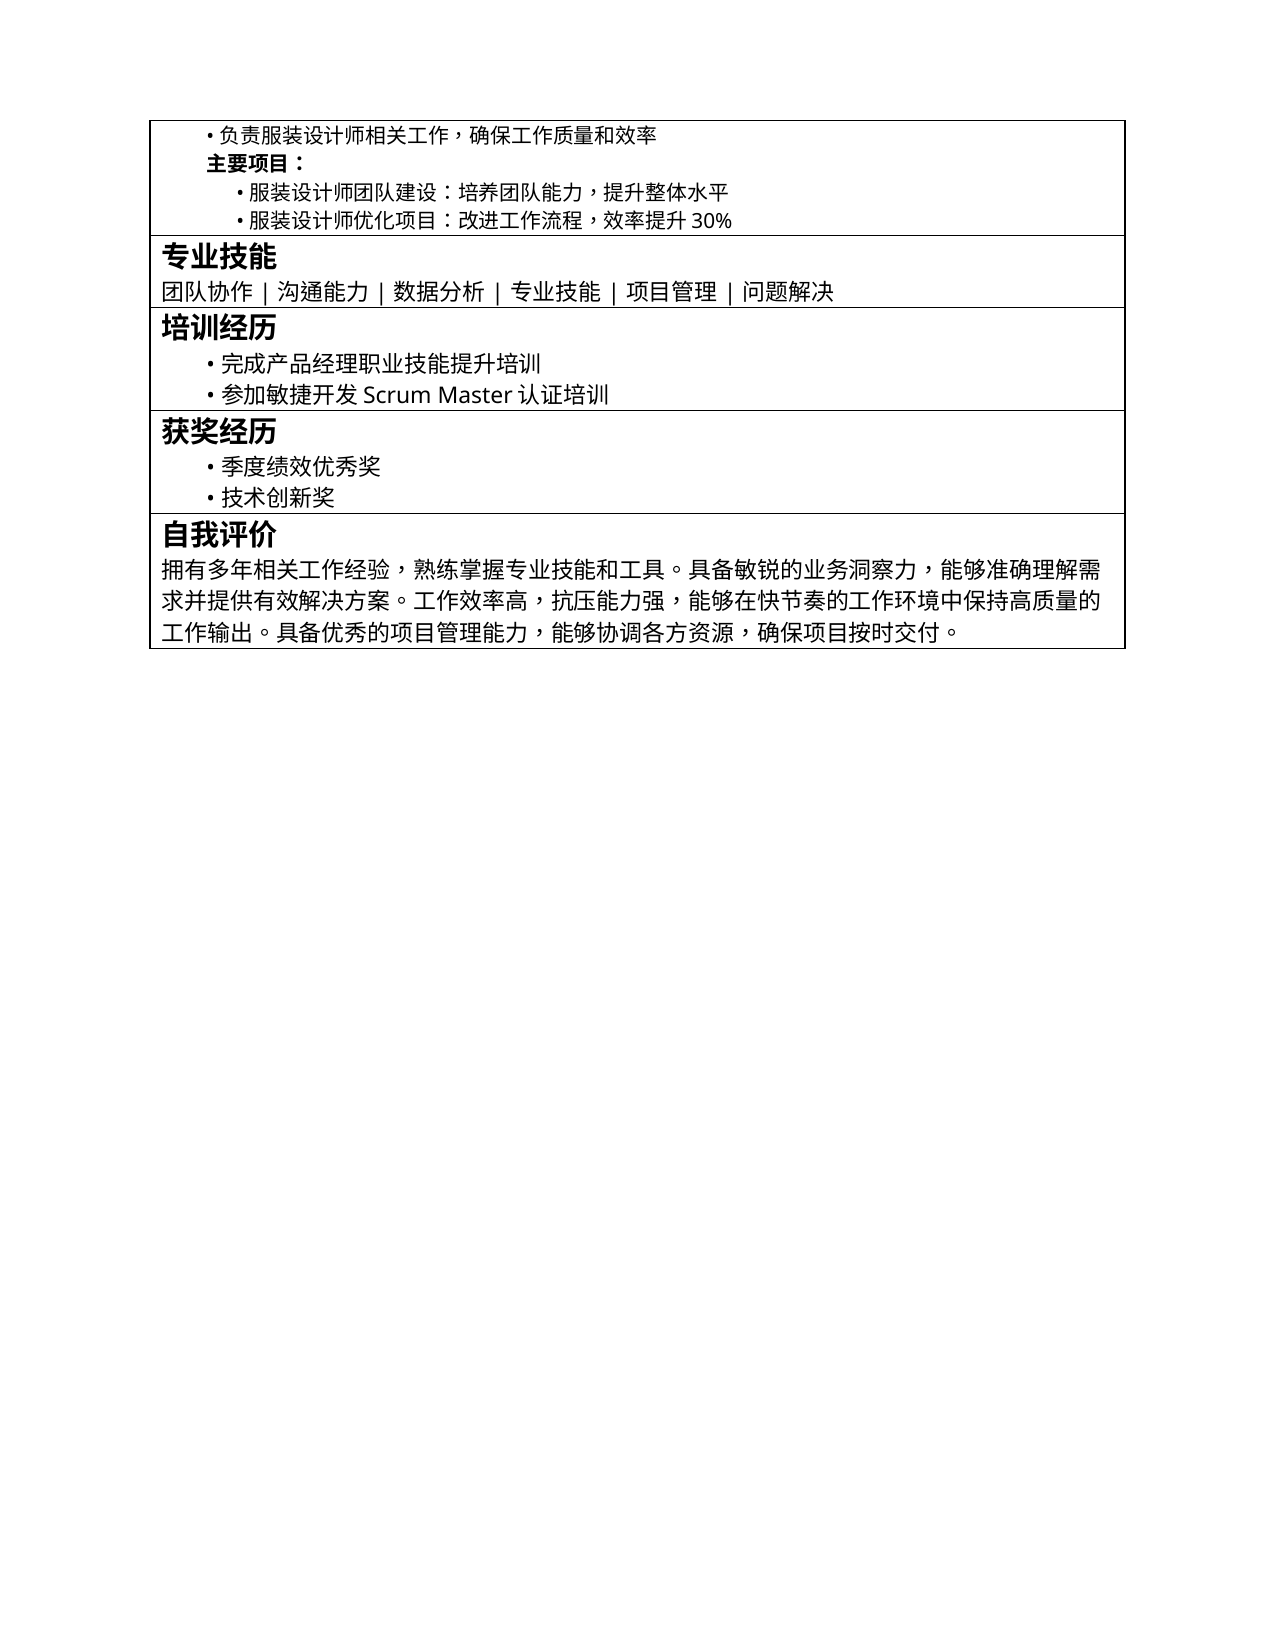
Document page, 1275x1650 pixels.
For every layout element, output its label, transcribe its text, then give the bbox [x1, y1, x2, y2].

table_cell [151, 121, 1124, 235]
table_cell 获奖经历 • 季度绩效优秀奖 • 技术创新奖 [151, 411, 1124, 513]
table_cell 培训经历 • 完成产品经理职业技能提升培训 • 参加敏捷开发Scrum Master认证培训 [151, 308, 1124, 410]
table_cell 专业技能 团队协作 | 沟通能力 | 数据分析 | 专业技能 | 项目管理 | 问题解决 [151, 236, 1124, 307]
table_cell 自我评价 拥有多年相关工作经验，熟练掌握专业技能和工具。具备敏锐的业务洞察力，能够准确理解需求并提供有效解决方案。工作效率高，抗压能力强，能够在快节奏的工作环境中保持高质量的工作输出。具备优秀的项目管理能力，能够协调各方资源，确保项目按时交付。 [151, 514, 1124, 648]
